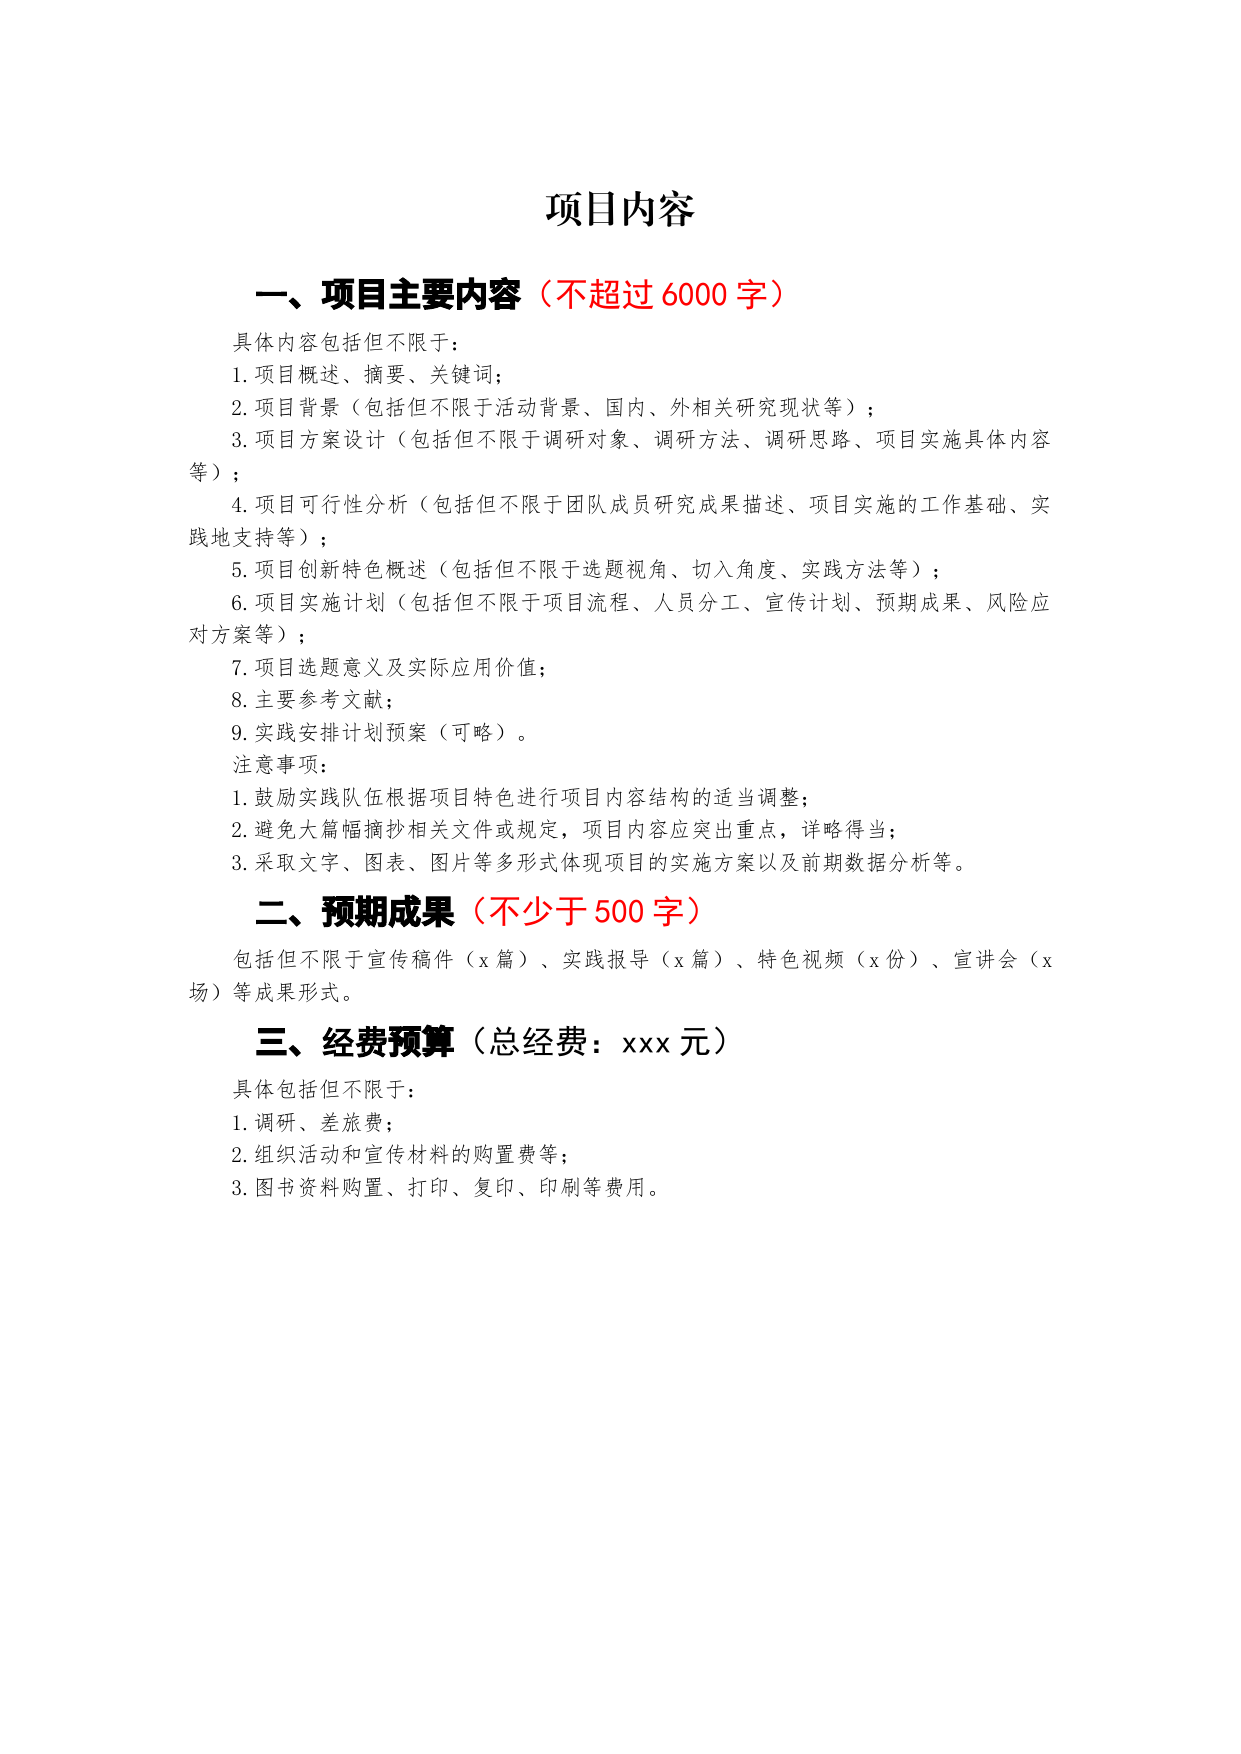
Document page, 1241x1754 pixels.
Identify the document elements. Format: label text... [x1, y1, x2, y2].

text 1.鼓励实践队伍根据项目特色进行项目内容结构的适当调整； [187, 779, 1053, 812]
text 注意事项： [187, 747, 1053, 779]
text 4.项目可行性分析（包括但不限于团队成员研究成果描述、项目实施的工作基础、实践地支持等）； [187, 487, 1053, 552]
text 一、项目主要内容（不超过6000字） [187, 259, 1053, 324]
text 3.项目方案设计（包括但不限于调研对象、调研方法、调研思路、项目实施具体内容等）； [187, 422, 1053, 487]
text 包括但不限于宣传稿件（x篇）、实践报导（x篇）、特色视频（x份）、宣讲会（x场）等成果形式。 [187, 942, 1053, 1007]
text 5.项目创新特色概述（包括但不限于选题视角、切入角度、实践方法等）； [187, 552, 1053, 584]
text 1.项目概述、摘要、关键词； [187, 357, 1053, 389]
text 二、预期成果（不少于500字） [187, 877, 1053, 942]
text 三、经费预算（总经费：xxx元） [187, 1007, 1053, 1072]
text 3.采取文字、图表、图片等多形式体现项目的实施方案以及前期数据分析等。 [187, 844, 1147, 877]
text 具体包括但不限于： [187, 1072, 1053, 1104]
text 6.项目实施计划（包括但不限于项目流程、人员分工、宣传计划、预期成果、风险应对方案等）； [187, 584, 1053, 649]
text 9.实践安排计划预案（可略）。 [187, 714, 1053, 747]
text 2.项目背景（包括但不限于活动背景、国内、外相关研究现状等）； [187, 389, 1053, 422]
text 具体内容包括但不限于： [187, 324, 1053, 357]
text 2.避免大篇幅摘抄相关文件或规定，项目内容应突出重点，详略得当； [187, 812, 1053, 844]
text 2.组织活动和宣传材料的购置费等； [187, 1137, 1053, 1169]
text 1.调研、差旅费； [187, 1104, 1053, 1137]
text 8.主要参考文献； [187, 682, 1053, 714]
text 7.项目选题意义及实际应用价值； [187, 649, 1053, 682]
text 项目内容 [187, 178, 1053, 243]
text 3.图书资料购置、打印、复印、印刷等费用。 [187, 1169, 1147, 1202]
